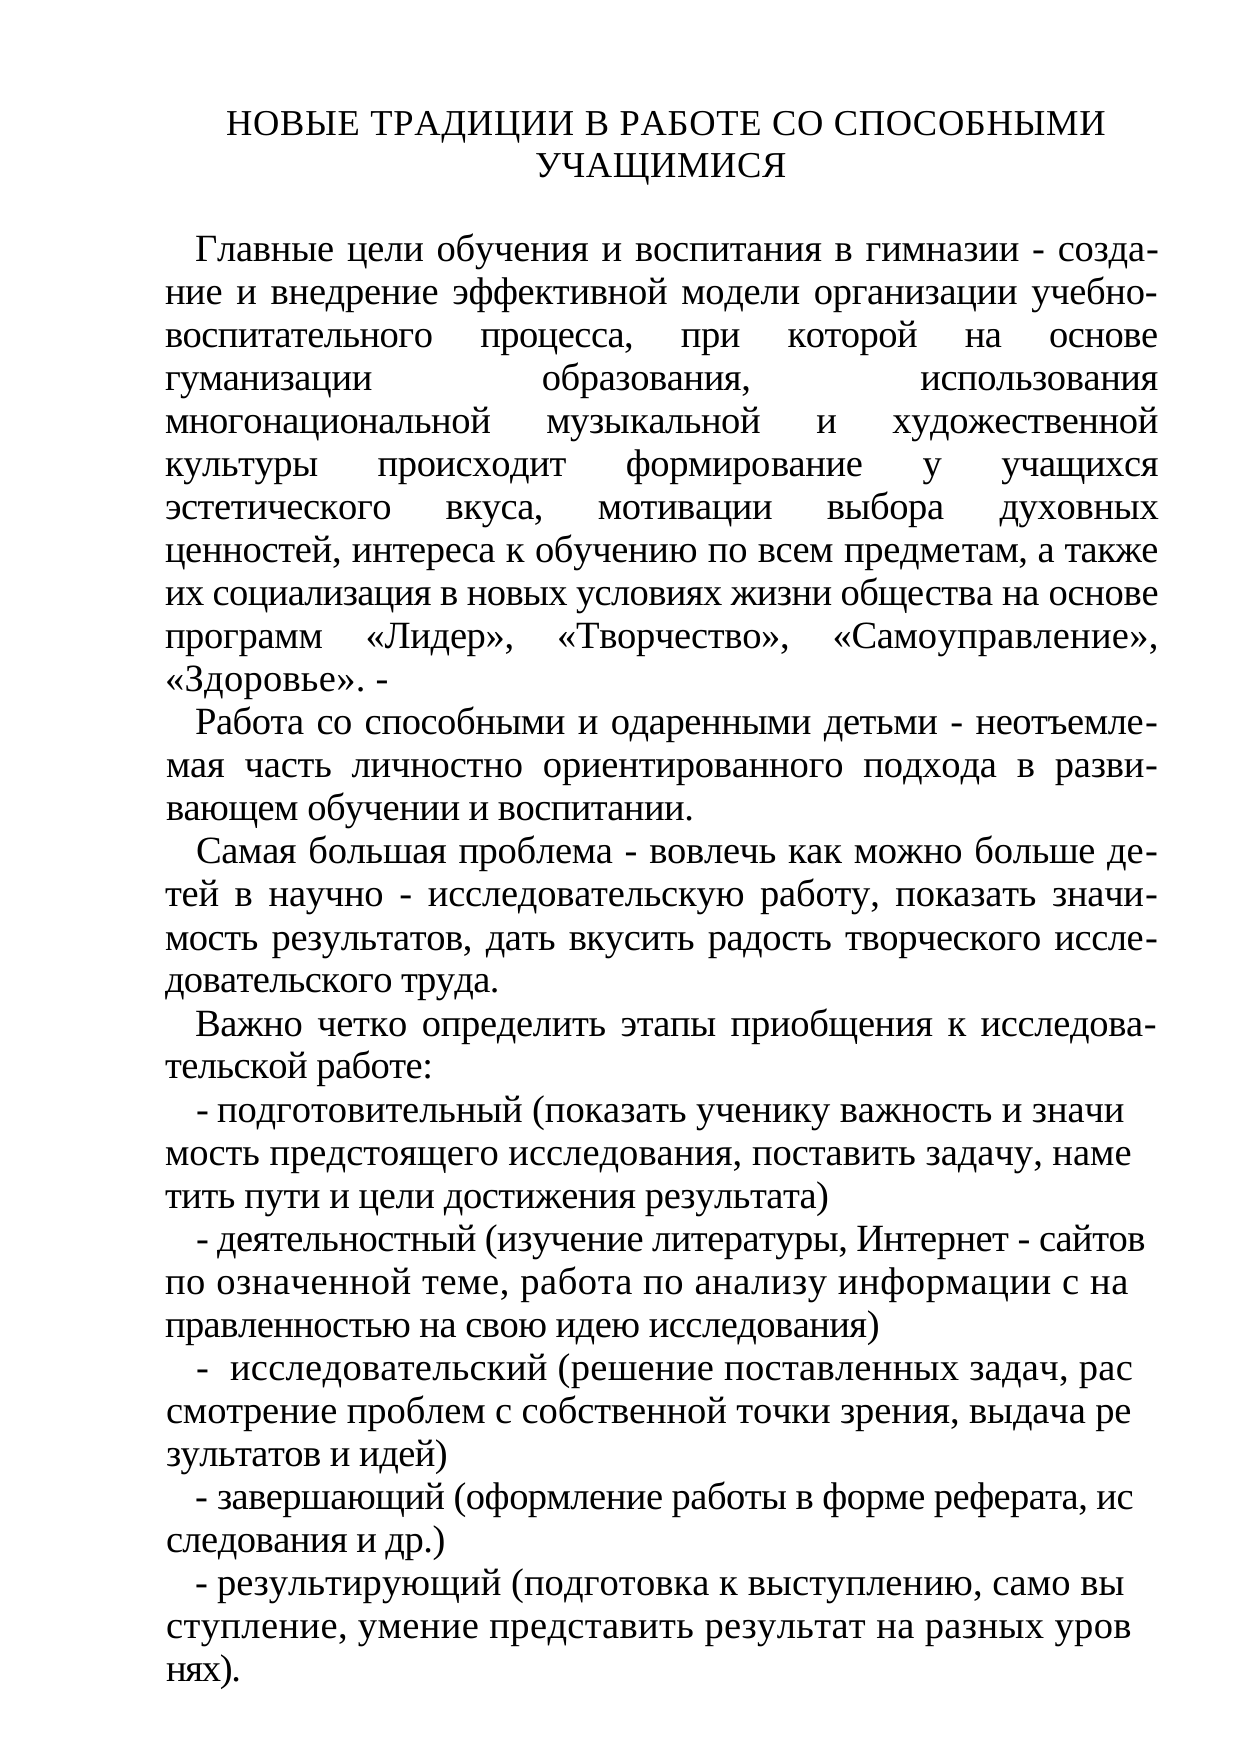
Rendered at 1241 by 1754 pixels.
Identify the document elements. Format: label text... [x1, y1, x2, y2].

list завершающий (оформление работы в форме реферата, ис следования и др.) [166, 1475, 1158, 1561]
text Важно четко определить этапы приобщения к исследовательской работе: [165, 1002, 1157, 1088]
text Работа со способными и одаренными детьми - неотъемлемая часть личностно ориентированного подхода в развивающем обучении и воспитании. [166, 700, 1157, 829]
text УЧАЩИМИСЯ [165, 143, 1157, 185]
text Самая большая проблема - вовлечь как можно больше детей в научно - исследовательскую работу, показать значимость результатов, дать вкусить радость творческого исследовательского труда. [165, 829, 1157, 1002]
text - исследовательский (решение поставленных задач, рас смотрение проблем с собственной точки зрения, выдача ре зультатов и идей) [166, 1346, 1158, 1475]
text Главные цели обучения и воспитания в гимназии - создание и внедрение эффективной модели организации учебно-воспитательного процесса, при которой на основе гуманизации образования, использования многонациональной музыкальной и художественной культуры происходит формирование у учащихся эстетического вкуса, мотивации выбора духовных ценностей, интереса к обучению по всем предметам, а также их социализация в новых условиях жизни общества на основе программ «Лидер», «Творчество», «Самоуправление», «Здоровье». - [165, 227, 1158, 700]
list результирующий (подготовка к выступлению, само вы ступление, умение представить результат на разных уров нях). [166, 1561, 1158, 1690]
text НОВЫЕ ТРАДИЦИИ В РАБОТЕ СО СПОСОБНЫМИ [226, 101, 1158, 143]
list подготовительный (показать ученику важность и значи мость предстоящего исследования, поставить задачу, наме тить пути и цели достижения результата) [165, 1088, 1158, 1217]
list деятельностный (изучение литературы, Интернет - сайтов по означенной теме, работа по анализу информации с на правленностью на свою идею исследования) [165, 1217, 1158, 1346]
